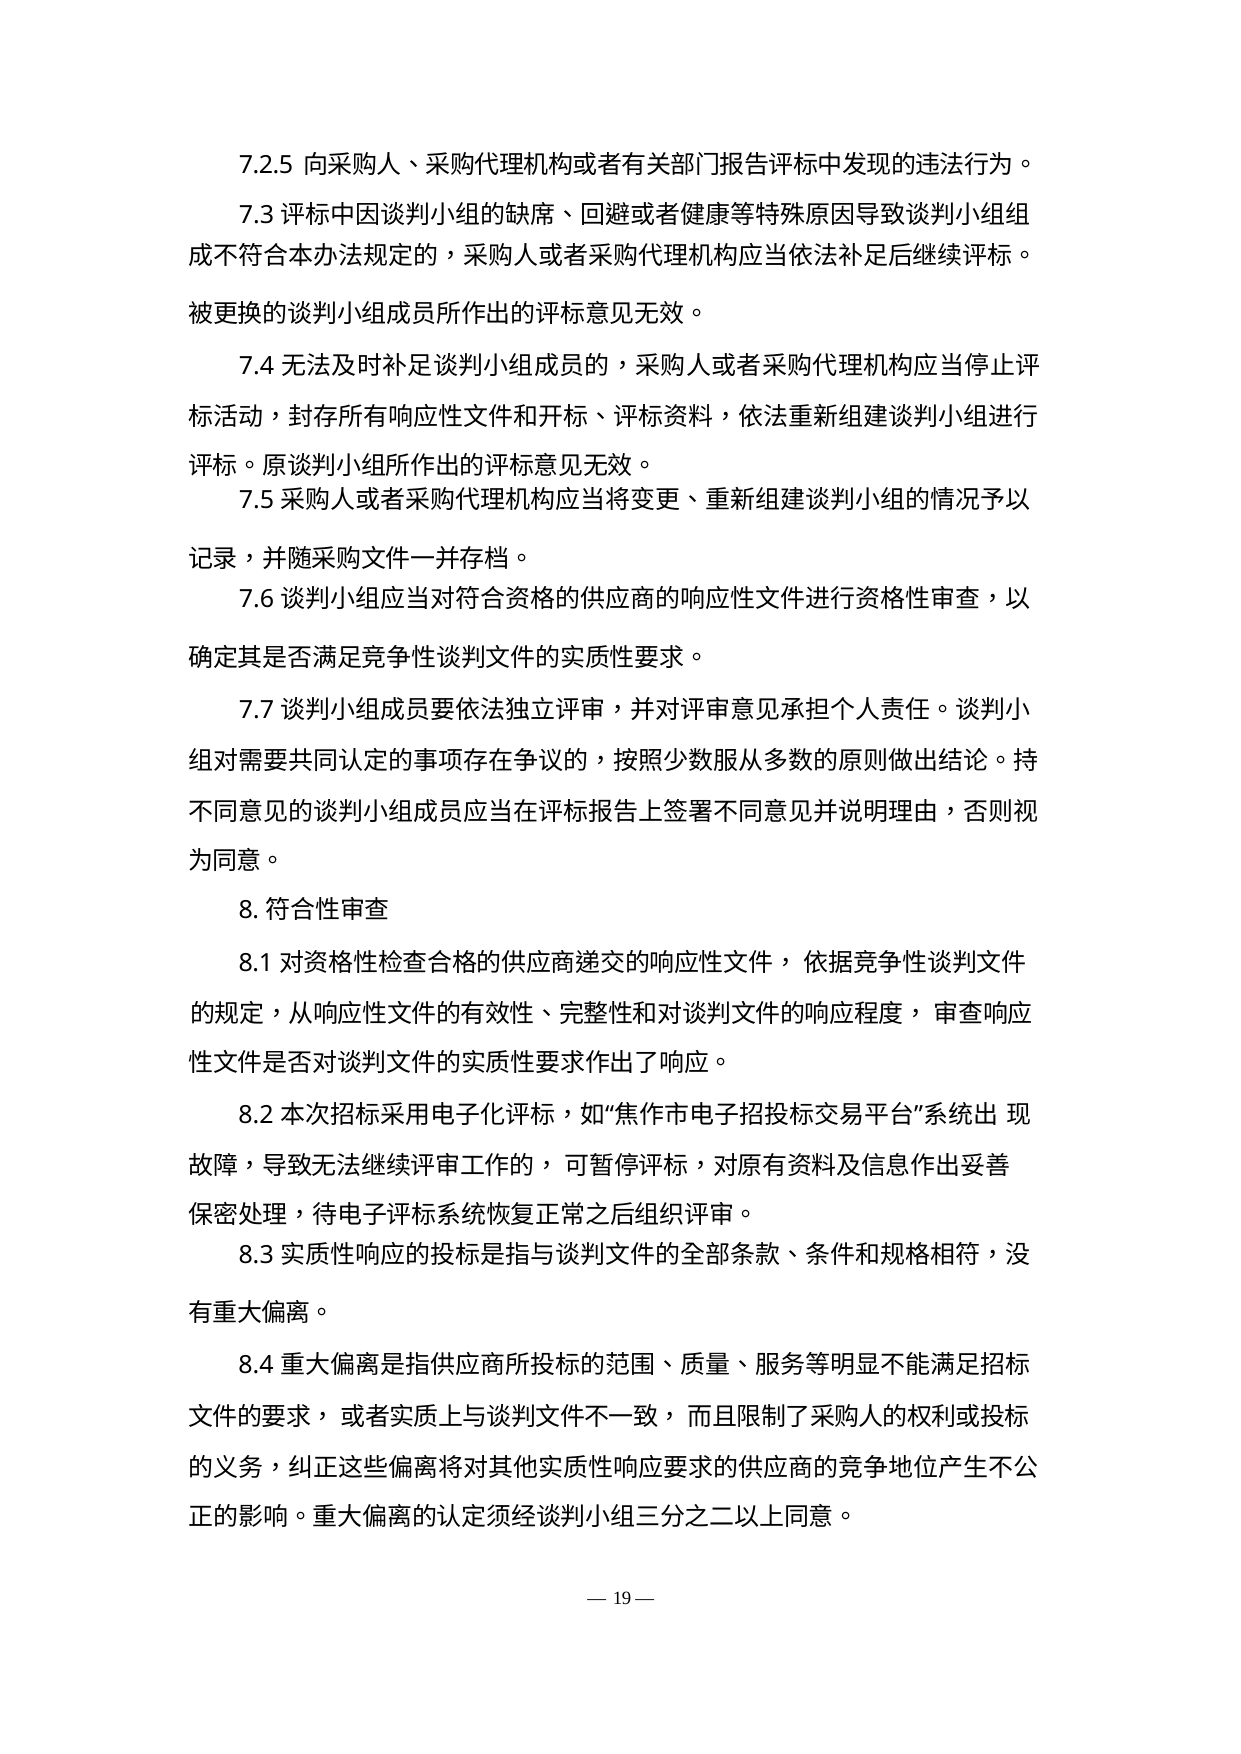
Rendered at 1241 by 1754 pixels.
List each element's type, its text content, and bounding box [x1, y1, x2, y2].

text 性文件是否对谈判文件的实质性要求作出了响应。 [188, 1046, 1054, 1077]
text 保密处理，待电子评标系统恢复正常之后组织评审。 [188, 1198, 1054, 1229]
text 7.5 采购人或者采购代理机构应当将变更、重新组建谈判小组的情况予以 [239, 494, 1054, 542]
text 有重大偏离。 [188, 1297, 1054, 1328]
text 为同意。 [188, 844, 1054, 875]
text 7.4 无法及时补足谈判小组成员的，采购人或者采购代理机构应当停止评 标活动，封存所有响应性文件和开标、评标资料，依法重新组建谈判小组进行 [188, 348, 1040, 433]
text 8. 符合性审查 [238, 894, 1054, 925]
text 8.3 实质性响应的投标是指与谈判文件的全部条款、条件和规格相符，没 [238, 1248, 1054, 1297]
text 8.4 重大偏离是指供应商所投标的范围、质量、服务等明显不能满足招标 文件的要求， 或者实质上与谈判文件不一致， 而且限制了采购人的权利或投标 的义务，纠正这些偏离将对其他实质性响应要求的供应商的竞争地位产生不公 [188, 1347, 1040, 1483]
text 7.3 评标中因谈判小组的缺席、回避或者健康等特殊原因导致谈判小组组 [239, 199, 1054, 230]
text 7.6 谈判小组应当对符合资格的供应商的响应性文件进行资格性审查，以 [239, 593, 1054, 641]
text 成不符合本办法规定的，采购人或者采购代理机构应当依法补足后继续评标。 [188, 249, 1054, 298]
text 评标。原谈判小组所作出的评标意见无效。 [188, 450, 1054, 481]
text 8.2 本次招标采用电子化评标，如“焦作市电子招投标交易平台”系统出 现故障，导致无法继续评审工作的， 可暂停评标，对原有资料及信息作出妥善 [188, 1096, 1040, 1181]
text 7.7 谈判小组成员要依法独立评审，并对评审意见承担个人责任。谈判小 组对需要共同认定的事项存在争议的，按照少数服从多数的原则做出结论。持 不同意见的谈判小组成员应当在评标报告上签署不同意见并说明理由，否则视 [188, 691, 1040, 827]
text 8.1 对资格性检查合格的供应商递交的响应性文件， 依据竞争性谈判文件 的规定，从响应性文件的有效性、完整性和对谈判文件的响应程度， 审查响应 [190, 944, 1040, 1029]
text 被更换的谈判小组成员所作出的评标意见无效。 [188, 298, 1054, 329]
text 7.2.5 向采购人、采购代理机构或者有关部门报告评标中发现的违法行为。 [239, 149, 1054, 180]
text 确定其是否满足竞争性谈判文件的实质性要求。 [188, 641, 1054, 672]
text 正的影响。重大偏离的认定须经谈判小组三分之二以上同意。 [189, 1500, 1054, 1531]
text 记录，并随采购文件一并存档。 [188, 543, 1054, 573]
